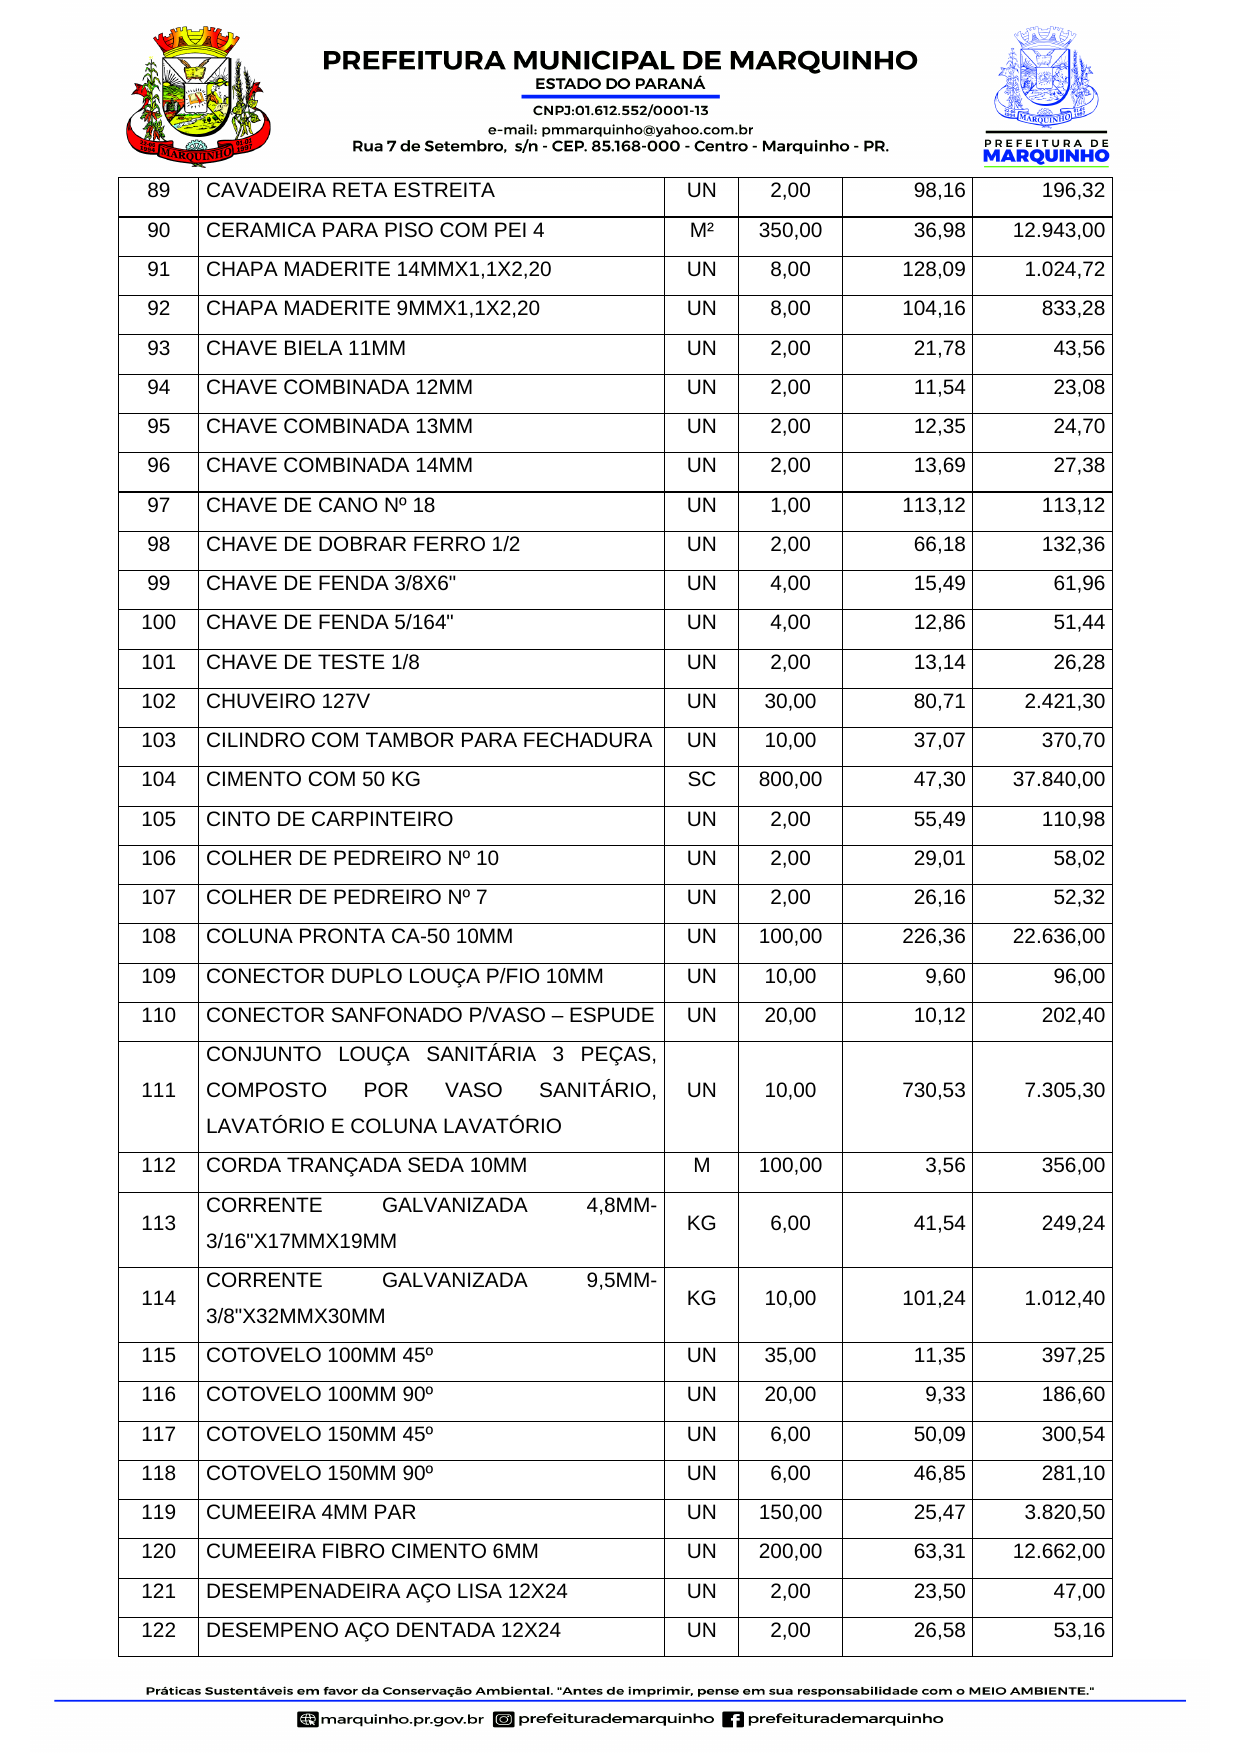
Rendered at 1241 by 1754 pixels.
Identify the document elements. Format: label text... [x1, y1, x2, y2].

table_cell UN [665, 1003, 738, 1041]
table_cell CHAVE COMBINADA 12MM [199, 375, 664, 413]
table_cell UN [665, 1042, 738, 1152]
table_cell 43,56 [973, 335, 1112, 373]
table_cell CHAVE DE FENDA 3/8X6" [199, 571, 664, 609]
table_cell 7.305,30 [973, 1042, 1112, 1152]
table_cell 108 [119, 924, 198, 963]
table_cell 90 [119, 218, 198, 256]
table_cell CONECTOR SANFONADO P/VASO – ESPUDE [199, 1003, 664, 1041]
table_cell COLHER DE PEDREIRO Nº 7 [199, 885, 664, 923]
table_cell 2,00 [739, 1579, 842, 1617]
table_cell 3.820,50 [973, 1500, 1112, 1538]
table_cell 104,16 [843, 296, 972, 334]
table_cell 37.840,00 [973, 767, 1112, 806]
table_cell 281,10 [973, 1461, 1112, 1499]
table_cell 186,60 [973, 1382, 1112, 1421]
table_cell 200,00 [739, 1539, 842, 1578]
table_cell 61,96 [973, 571, 1112, 609]
table_cell M [665, 1153, 738, 1192]
table_cell UN [665, 1422, 738, 1460]
table_cell 397,25 [973, 1343, 1112, 1381]
table_cell 2,00 [739, 1618, 842, 1656]
table_cell 47,30 [843, 767, 972, 806]
table_cell 26,58 [843, 1618, 972, 1656]
table_cell 11,35 [843, 1343, 972, 1381]
table_cell CORRENTE GALVANIZADA 9,5MM-3/8"X32MMX30MM [199, 1268, 664, 1342]
table_cell 10,00 [739, 1268, 842, 1342]
table_cell 29,01 [843, 846, 972, 884]
table_cell 20,00 [739, 1382, 842, 1421]
table_cell CINTO DE CARPINTEIRO [199, 807, 664, 845]
table_cell 23,50 [843, 1579, 972, 1617]
table_cell UN [665, 335, 738, 373]
table_cell UN [665, 493, 738, 531]
table_cell UN [665, 1382, 738, 1421]
table_cell 300,54 [973, 1422, 1112, 1460]
table_cell KG [665, 1268, 738, 1342]
table_cell 58,02 [973, 846, 1112, 884]
table_cell UN [665, 178, 738, 216]
table_cell UN [665, 964, 738, 1002]
table_cell 8,00 [739, 257, 842, 295]
table_cell UN [665, 1461, 738, 1499]
table_cell 22.636,00 [973, 924, 1112, 963]
table_cell 52,32 [973, 885, 1112, 923]
table_cell 12,86 [843, 610, 972, 648]
table_cell 9,60 [843, 964, 972, 1002]
table_cell 110 [119, 1003, 198, 1041]
table_cell 63,31 [843, 1539, 972, 1578]
table_cell UN [665, 924, 738, 963]
table_cell 89 [119, 178, 198, 216]
table_cell 2,00 [739, 885, 842, 923]
table_cell UN [665, 257, 738, 295]
table_cell 132,36 [973, 532, 1112, 570]
table_cell 6,00 [739, 1193, 842, 1267]
table_cell 112 [119, 1153, 198, 1192]
table_cell UN [665, 689, 738, 727]
table_cell 6,00 [739, 1422, 842, 1460]
table_cell 122 [119, 1618, 198, 1656]
table_cell 2,00 [739, 375, 842, 413]
table_cell 27,38 [973, 453, 1112, 491]
table_cell 3,56 [843, 1153, 972, 1192]
table_cell CORDA TRANÇADA SEDA 10MM [199, 1153, 664, 1192]
table_cell 10,00 [739, 728, 842, 766]
table_cell 93 [119, 335, 198, 373]
table_cell 2,00 [739, 414, 842, 452]
table_cell 2,00 [739, 807, 842, 845]
table_cell COLUNA PRONTA CA-50 10MM [199, 924, 664, 963]
table_cell 226,36 [843, 924, 972, 963]
table_cell CONJUNTO LOUÇA SANITÁRIA 3 PEÇAS, COMPOSTO POR VASO SANITÁRIO, LAVATÓRIO E COLUNA LAVATÓRIO [199, 1042, 664, 1152]
table_cell DESEMPENADEIRA AÇO LISA 12X24 [199, 1579, 664, 1617]
table_cell 13,69 [843, 453, 972, 491]
table_cell 10,12 [843, 1003, 972, 1041]
table_cell 101 [119, 650, 198, 688]
table_cell 4,00 [739, 571, 842, 609]
table_cell 15,49 [843, 571, 972, 609]
table_cell UN [665, 1539, 738, 1578]
table_cell 55,49 [843, 807, 972, 845]
table_cell 113 [119, 1193, 198, 1267]
table_cell 113,12 [843, 493, 972, 531]
table_cell 833,28 [973, 296, 1112, 334]
table_cell 2,00 [739, 532, 842, 570]
table_cell UN [665, 571, 738, 609]
table_cell 1,00 [739, 493, 842, 531]
table_cell UN [665, 1343, 738, 1381]
table_cell 98 [119, 532, 198, 570]
table_cell 114 [119, 1268, 198, 1342]
table_cell 356,00 [973, 1153, 1112, 1192]
table_cell 196,32 [973, 178, 1112, 216]
table_cell 37,07 [843, 728, 972, 766]
table_cell 10,00 [739, 1042, 842, 1152]
table_cell 2,00 [739, 846, 842, 884]
table_cell UN [665, 532, 738, 570]
table_cell 2,00 [739, 178, 842, 216]
table_cell DESEMPENO AÇO DENTADA 12X24 [199, 1618, 664, 1656]
table_cell CUMEEIRA FIBRO CIMENTO 6MM [199, 1539, 664, 1578]
table_cell 370,70 [973, 728, 1112, 766]
table_cell 51,44 [973, 610, 1112, 648]
table_cell 2,00 [739, 335, 842, 373]
table_cell UN [665, 885, 738, 923]
table_cell 113,12 [973, 493, 1112, 531]
table_cell CUMEEIRA 4MM PAR [199, 1500, 664, 1538]
table_cell CHAVE COMBINADA 13MM [199, 414, 664, 452]
table_cell CILINDRO COM TAMBOR PARA FECHADURA [199, 728, 664, 766]
table_cell 25,47 [843, 1500, 972, 1538]
table_cell 103 [119, 728, 198, 766]
table_cell UN [665, 610, 738, 648]
table_cell 109 [119, 964, 198, 1002]
table_cell 94 [119, 375, 198, 413]
table_cell 115 [119, 1343, 198, 1381]
table_cell 11,54 [843, 375, 972, 413]
table_cell 110,98 [973, 807, 1112, 845]
table_cell CHAPA MADERITE 14MMX1,1X2,20 [199, 257, 664, 295]
table_cell CHAVE DE DOBRAR FERRO 1/2 [199, 532, 664, 570]
table_cell CHAPA MADERITE 9MMX1,1X2,20 [199, 296, 664, 334]
table_cell 121 [119, 1579, 198, 1617]
table_cell 80,71 [843, 689, 972, 727]
table_cell 50,09 [843, 1422, 972, 1460]
table_cell 107 [119, 885, 198, 923]
table_cell 66,18 [843, 532, 972, 570]
table_cell 46,85 [843, 1461, 972, 1499]
table_cell UN [665, 807, 738, 845]
table_cell 97 [119, 493, 198, 531]
table_cell 10,00 [739, 964, 842, 1002]
table_cell 111 [119, 1042, 198, 1152]
table_cell 99 [119, 571, 198, 609]
table_cell COLHER DE PEDREIRO Nº 10 [199, 846, 664, 884]
table_cell KG [665, 1193, 738, 1267]
table_cell 21,78 [843, 335, 972, 373]
table_cell CHAVE BIELA 11MM [199, 335, 664, 373]
table_cell 92 [119, 296, 198, 334]
table_cell 1.012,40 [973, 1268, 1112, 1342]
table_cell 100,00 [739, 1153, 842, 1192]
table_cell 120 [119, 1539, 198, 1578]
table_cell 23,08 [973, 375, 1112, 413]
table_cell 119 [119, 1500, 198, 1538]
table_cell SC [665, 767, 738, 806]
table_cell 4,00 [739, 610, 842, 648]
table_cell 2,00 [739, 650, 842, 688]
table_cell 96,00 [973, 964, 1112, 1002]
table_cell COTOVELO 150MM 45º [199, 1422, 664, 1460]
picture [30, 1659, 1210, 1753]
table_cell COTOVELO 100MM 45º [199, 1343, 664, 1381]
table_cell 12.662,00 [973, 1539, 1112, 1578]
table_cell UN [665, 1618, 738, 1656]
table_cell UN [665, 846, 738, 884]
table_cell UN [665, 296, 738, 334]
table_cell 249,24 [973, 1193, 1112, 1267]
table_cell CHAVE COMBINADA 14MM [199, 453, 664, 491]
table_cell CHAVE DE TESTE 1/8 [199, 650, 664, 688]
table_cell 800,00 [739, 767, 842, 806]
table_cell UN [665, 1500, 738, 1538]
table_cell 98,16 [843, 178, 972, 216]
table_cell 36,98 [843, 218, 972, 256]
table_cell 6,00 [739, 1461, 842, 1499]
table_cell 53,16 [973, 1618, 1112, 1656]
table_cell 8,00 [739, 296, 842, 334]
table_cell UN [665, 375, 738, 413]
table_cell UN [665, 728, 738, 766]
table_cell 102 [119, 689, 198, 727]
table_cell CERAMICA PARA PISO COM PEI 4 [199, 218, 664, 256]
table_cell 100 [119, 610, 198, 648]
table_cell CONECTOR DUPLO LOUÇA P/FIO 10MM [199, 964, 664, 1002]
table_cell CORRENTE GALVANIZADA 4,8MM-3/16"X17MMX19MM [199, 1193, 664, 1267]
table_cell 202,40 [973, 1003, 1112, 1041]
table_cell 9,33 [843, 1382, 972, 1421]
table_cell 24,70 [973, 414, 1112, 452]
table_cell 117 [119, 1422, 198, 1460]
table_cell UN [665, 453, 738, 491]
table_cell CHAVE DE FENDA 5/164" [199, 610, 664, 648]
table_cell 128,09 [843, 257, 972, 295]
table_cell CHAVE DE CANO Nº 18 [199, 493, 664, 531]
table_cell 150,00 [739, 1500, 842, 1538]
table_cell 101,24 [843, 1268, 972, 1342]
table_cell 41,54 [843, 1193, 972, 1267]
table_cell 13,14 [843, 650, 972, 688]
table_cell 116 [119, 1382, 198, 1421]
table_cell 95 [119, 414, 198, 452]
table_cell 118 [119, 1461, 198, 1499]
table_cell 12.943,00 [973, 218, 1112, 256]
table_cell 104 [119, 767, 198, 806]
table_cell 1.024,72 [973, 257, 1112, 295]
table_cell 105 [119, 807, 198, 845]
picture [60, 0, 1181, 191]
table_cell 26,28 [973, 650, 1112, 688]
table_cell 2.421,30 [973, 689, 1112, 727]
table_cell CHUVEIRO 127V [199, 689, 664, 727]
table_cell 350,00 [739, 218, 842, 256]
table_cell 100,00 [739, 924, 842, 963]
table_cell 106 [119, 846, 198, 884]
table_cell 12,35 [843, 414, 972, 452]
table_cell 30,00 [739, 689, 842, 727]
table_cell 96 [119, 453, 198, 491]
table_cell UN [665, 414, 738, 452]
table_cell COTOVELO 100MM 90º [199, 1382, 664, 1421]
table_cell M² [665, 218, 738, 256]
table_cell 730,53 [843, 1042, 972, 1152]
table_cell 2,00 [739, 453, 842, 491]
table_cell 47,00 [973, 1579, 1112, 1617]
table_cell COTOVELO 150MM 90º [199, 1461, 664, 1499]
table_cell 26,16 [843, 885, 972, 923]
table_cell UN [665, 650, 738, 688]
table_cell CAVADEIRA RETA ESTREITA [199, 178, 664, 216]
table_cell 91 [119, 257, 198, 295]
table_cell CIMENTO COM 50 KG [199, 767, 664, 806]
table_cell 20,00 [739, 1003, 842, 1041]
table_cell 35,00 [739, 1343, 842, 1381]
table_cell UN [665, 1579, 738, 1617]
